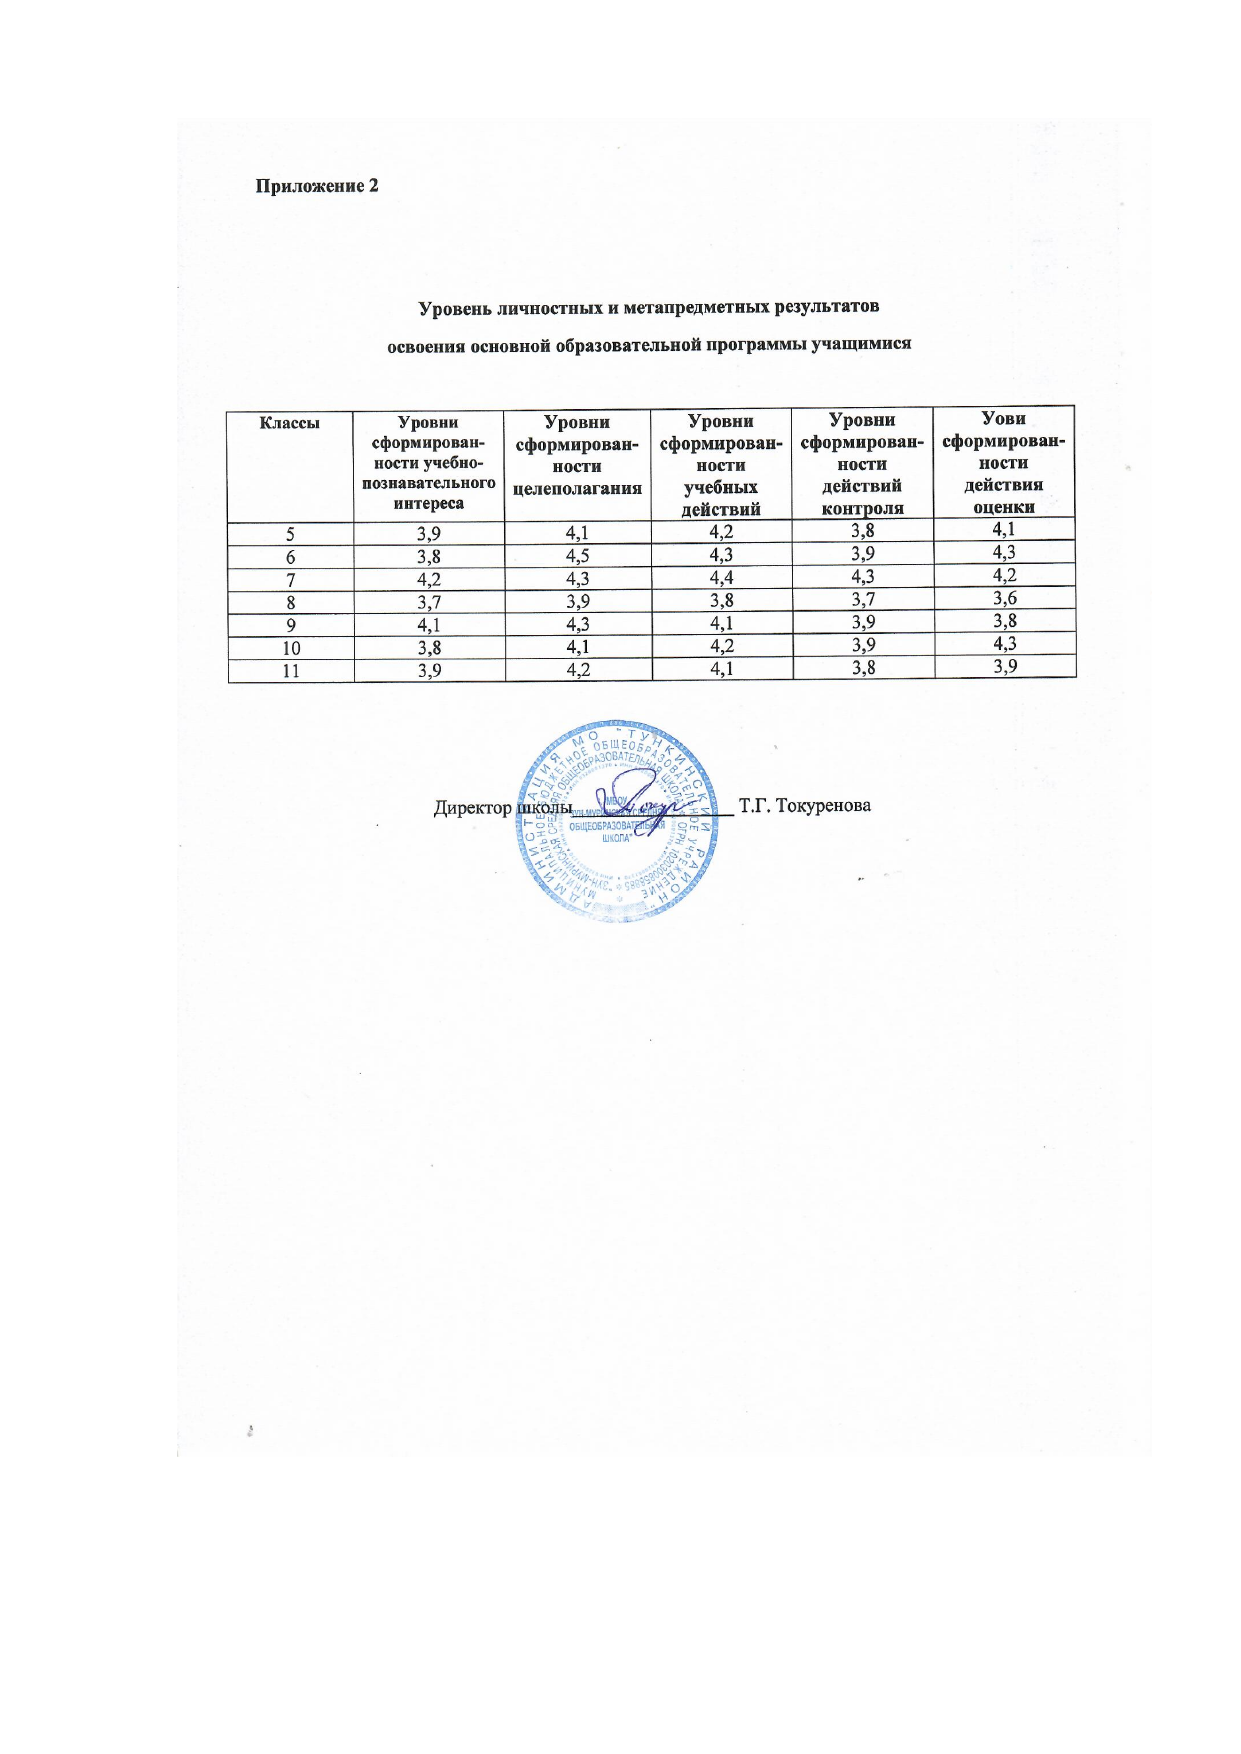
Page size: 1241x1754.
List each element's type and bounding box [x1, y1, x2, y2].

picture [177, 118, 1152, 1457]
